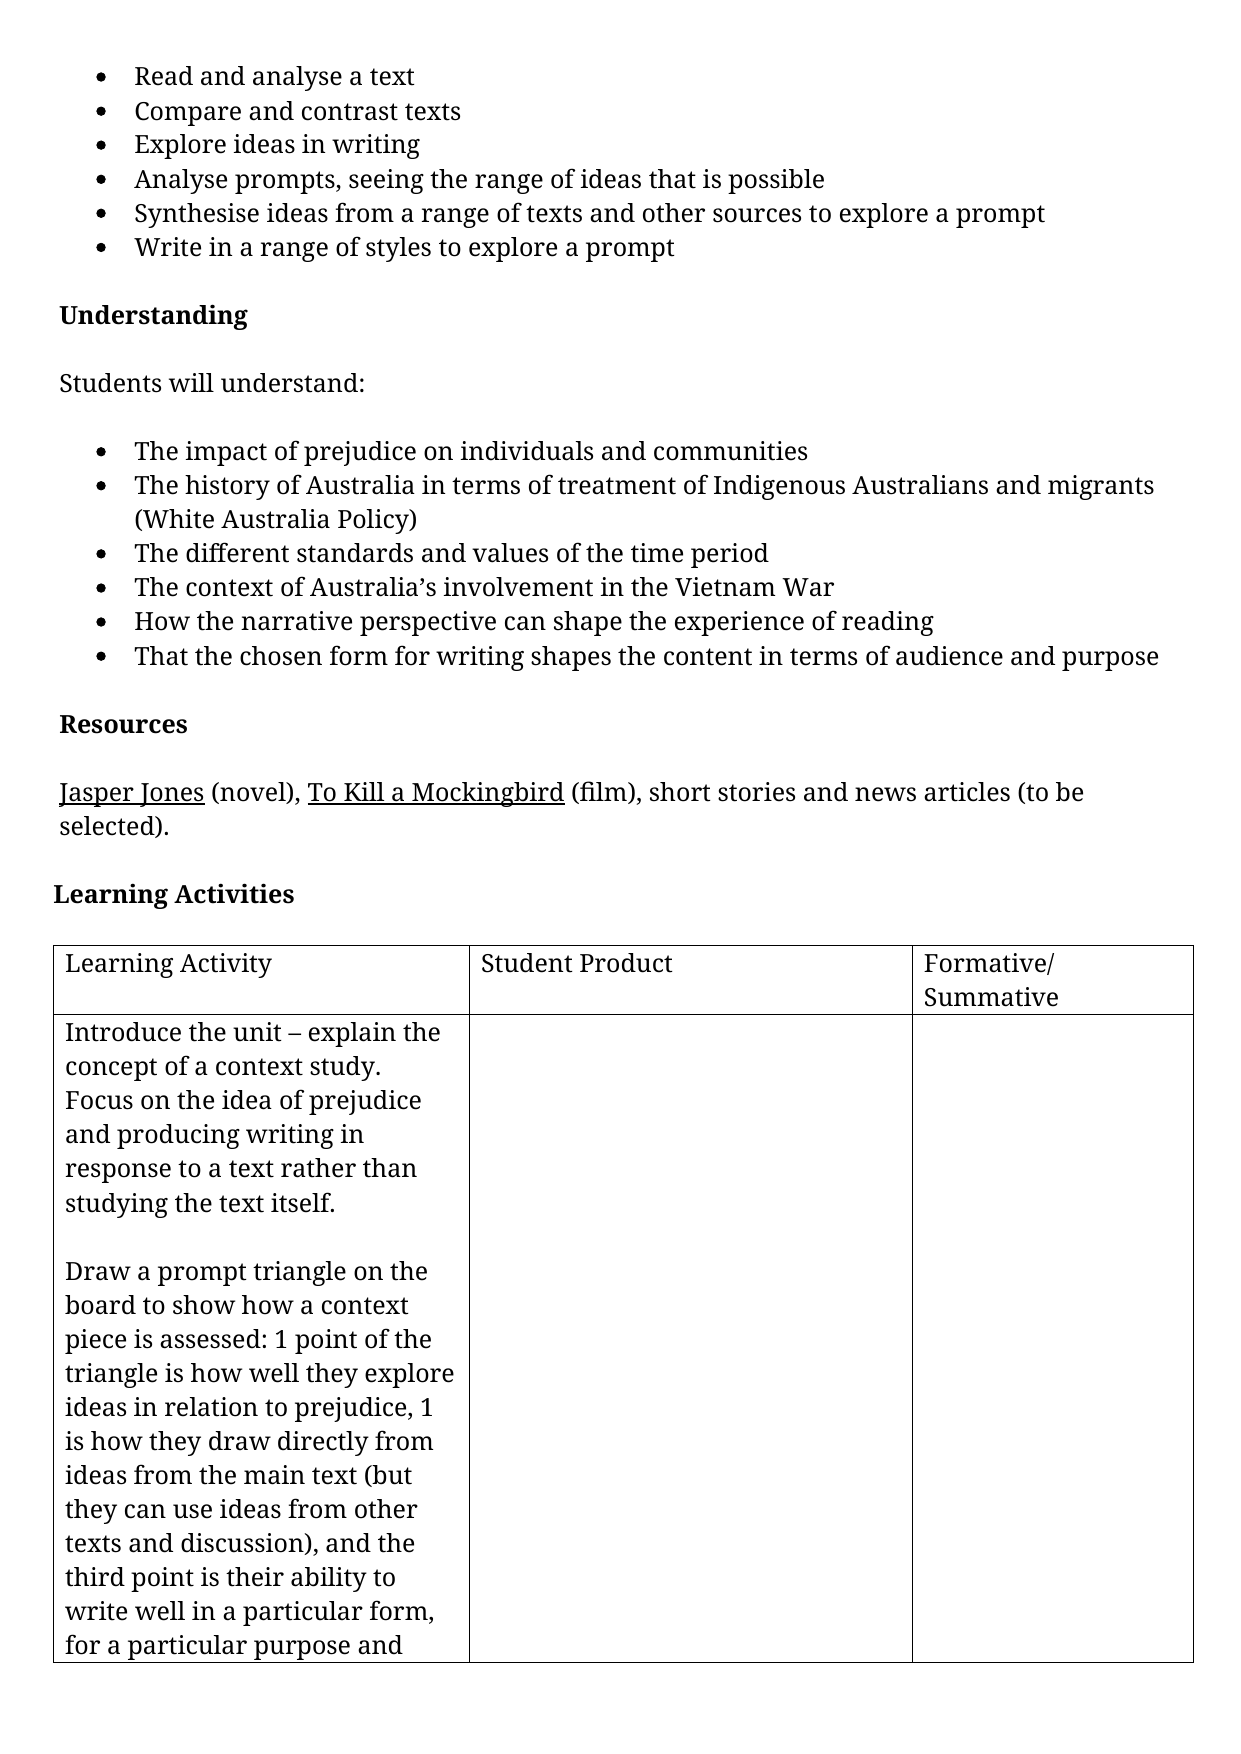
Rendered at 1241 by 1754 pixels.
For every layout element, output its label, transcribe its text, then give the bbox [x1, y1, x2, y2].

list Write in a range of styles to explore a prompt [97, 229, 1181, 263]
list Explore ideas in writing [97, 127, 1181, 161]
text Understanding [59, 297, 1181, 332]
list The history of Australia in terms of treatment of Indigenous Australians and migrants (White Australia Policy) [97, 468, 1181, 536]
list The impact of prejudice on individuals and communities [97, 434, 1181, 468]
table_header Formative/Summative [913, 946, 1193, 1014]
list Analyse prompts, seeing the range of ideas that is possible [97, 161, 1181, 195]
text Jasper Jones (novel), To Kill a Mockingbird (film), short stories and news articles (to be selected). [59, 774, 1181, 842]
table_cell [470, 1015, 912, 1662]
list How the narrative perspective can shape the experience of reading [97, 604, 1181, 638]
table_cell [913, 1015, 1193, 1662]
table_header Learning Activity [54, 946, 469, 1014]
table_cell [54, 1015, 469, 1662]
text Learning Activities [53, 877, 1181, 911]
text Students will understand: [59, 366, 1181, 400]
text Resources [59, 706, 1181, 740]
list Synthesise ideas from a range of texts and other sources to explore a prompt [97, 195, 1181, 229]
table_header Student Product [470, 946, 912, 1014]
list That the chosen form for writing shapes the content in terms of audience and purpose [97, 638, 1181, 672]
list Read and analyse a text [97, 59, 1181, 93]
list The context of Australia’s involvement in the Vietnam War [97, 570, 1181, 604]
list Compare and contrast texts [97, 93, 1181, 127]
list The different standards and values of the time period [97, 536, 1181, 570]
